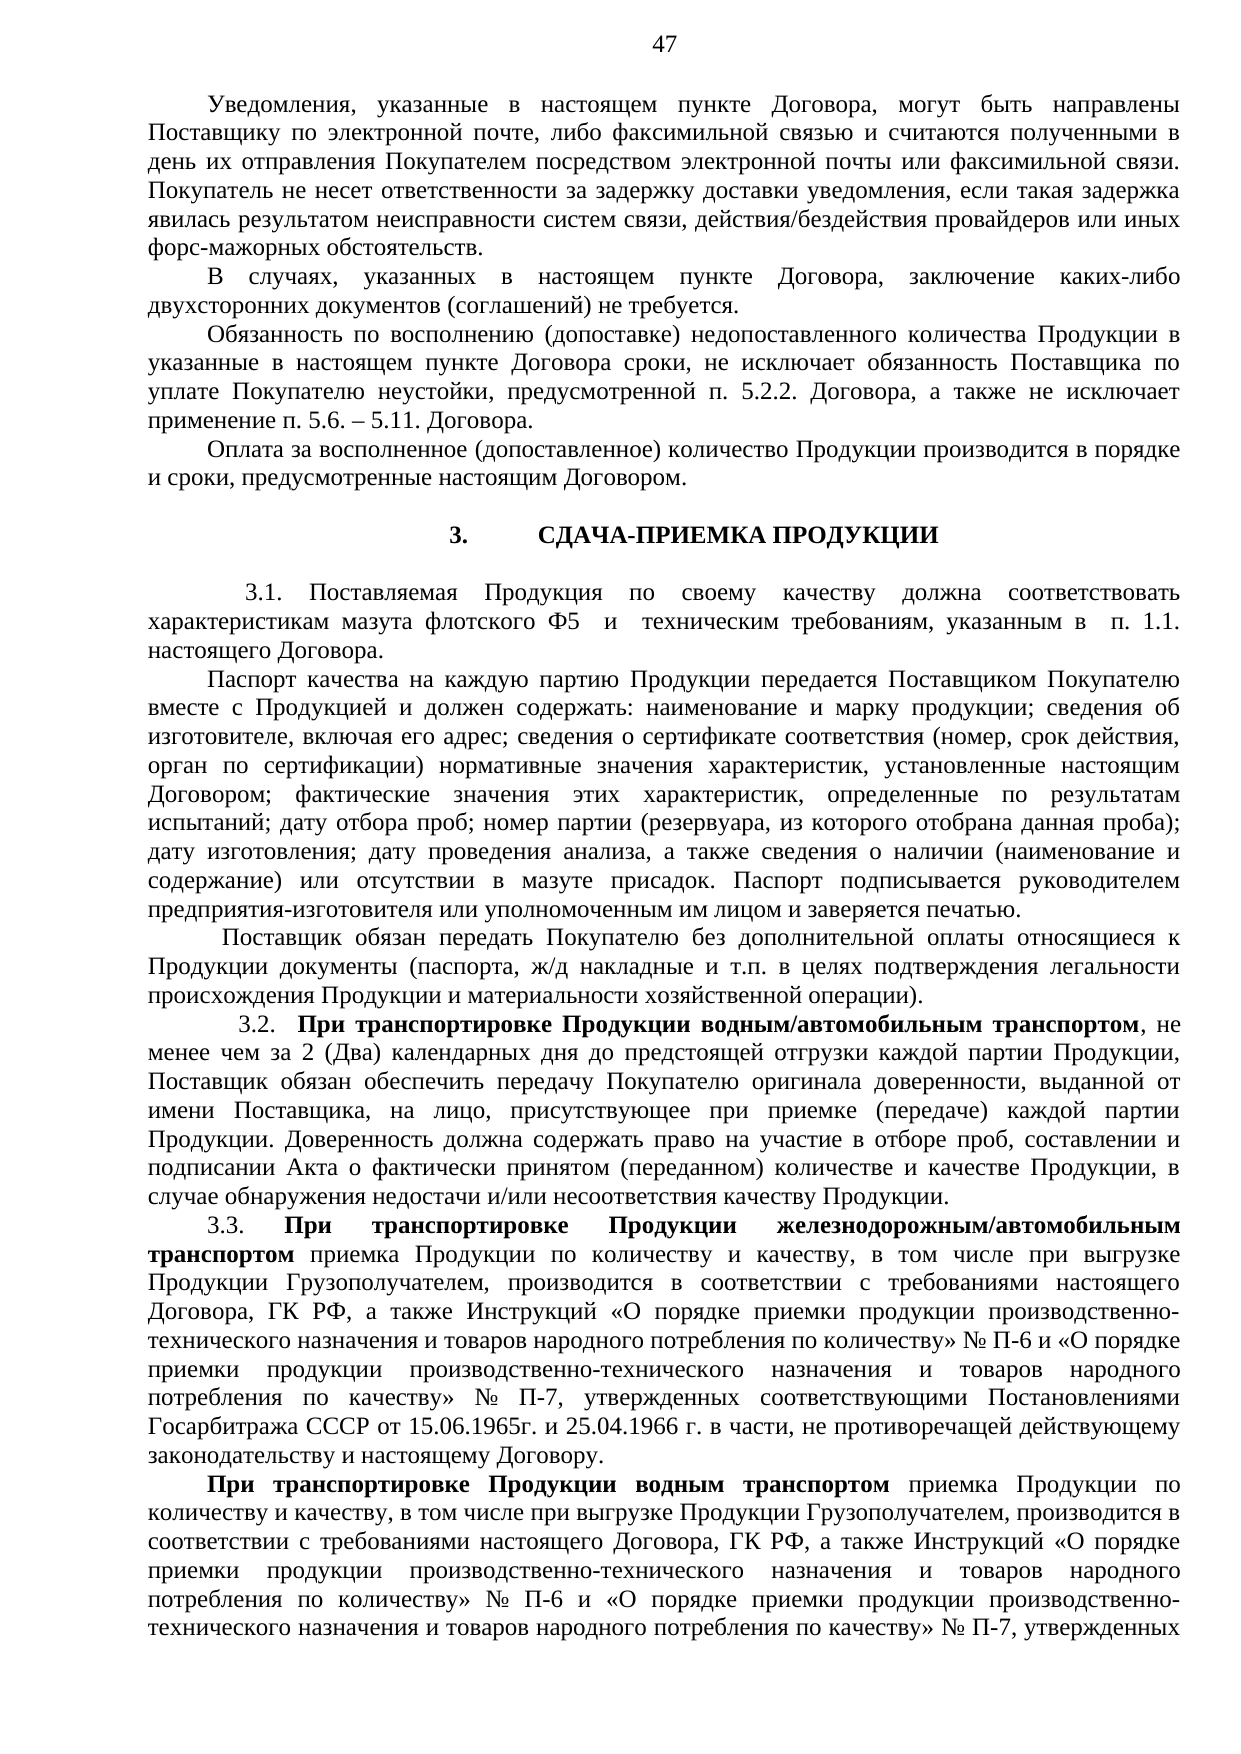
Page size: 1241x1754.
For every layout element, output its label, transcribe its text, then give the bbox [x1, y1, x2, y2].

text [148, 1469, 1181, 1641]
list СДАЧА-ПРИЕМКА ПРОДУКЦИИ [148, 520, 1181, 549]
text 3.3. При транспортировке Продукции железнодорожным/автомобильным транспортом приемка Продукции по количеству и качеству, в том числе при выгрузке Продукции Грузополучателем, производится в соответствии с требованиями настоящего Договора, ГК РФ, а также Инструкций «О порядке приемки продукции производственно-технического назначения и товаров народного потребления по количеству» № П-6 и «О порядке приемки продукции производственно-технического назначения и товаров народного потребления по качеству» № П-7, утвержденных соответствующими Постановлениями Госарбитража СССР от 15.06.1965г. и 25.04.1966 г. в части, не противоречащей действующему законодательству и настоящему Договору. [148, 1210, 1181, 1469]
text Поставщик обязан передать Покупателю без дополнительной оплаты относящиеся к Продукции документы (паспорта, ж/д накладные и т.п. в целях подтверждения легальности происхождения Продукции и материальности хозяйственной операции). [148, 922, 1181, 1009]
text Уведомления, указанные в настоящем пункте Договора, могут быть направлены Поставщику по электронной почте, либо факсимильной связью и считаются полученными в день их отправления Покупателем посредством электронной почты или факсимильной связи. Покупатель не несет ответственности за задержку доставки уведомления, если такая задержка явилась результатом неисправности систем связи, действия/бездействия провайдеров или иных форс-мажорных обстоятельств. [148, 232, 1181, 261]
text Паспорт качества на каждую партию Продукции передается Поставщиком Покупателю вместе с Продукцией и должен содержать: наименование и марку продукции; сведения об изготовителе, включая его адрес; сведения о сертификате соответствия (номер, срок действия, орган по сертификации) нормативные значения характеристик, установленные настоящим Договором; фактические значения этих характеристик, определенные по результатам испытаний; дату отбора проб; номер партии (резервуара, из которого отобрана данная проба); дату изготовления; дату проведения анализа, а также сведения о наличии (наименование и содержание) или отсутствии в мазуте присадок. Паспорт подписывается руководителем предприятия-изготовителя или уполномоченным им лицом и заверяется печатью. [148, 664, 1181, 922]
text Обязанность по восполнению (допоставке) недопоставленного количества Продукции в указанные в настоящем пункте Договора сроки, не исключает обязанность Поставщика по уплате Покупателю неустойки, предусмотренной п. 5.2.2. Договора, а также не исключает применение п. 5.6. – 5.11. Договора. [148, 319, 1181, 434]
text Уведомления, указанные в настоящем пункте Договора, могут быть направлены Поставщику по электронной почте, либо факсимильной связью и считаются полученными в день их отправления Покупателем посредством электронной почты или факсимильной связи. Покупатель не несет ответственности за задержку доставки уведомления, если такая задержка явилась результатом неисправности систем связи, действия/бездействия провайдеров или иных форс-мажорных обстоятельств. [148, 89, 1181, 146]
text 3.2. При транспортировке Продукции водным/автомобильным транспортом, не менее чем за 2 (Два) календарных дня до предстоящей отгрузки каждой партии Продукции, Поставщик обязан обеспечить передачу Покупателю оригинала доверенности, выданной от имени Поставщика, на лицо, присутствующее при приемке (передаче) каждой партии Продукции. Доверенность должна содержать право на участие в отборе проб, составлении и подписании Акта о фактически принятом (переданном) количестве и качестве Продукции, в случае обнаружения недостачи и/или несоответствия качеству Продукции. [148, 1009, 1181, 1210]
text 3.1. Поставляемая Продукция по своему качеству должна соответствовать характеристикам мазута флотского Ф5 и техническим требованиям, указанным в п. 1.1. настоящего Договора. [148, 577, 1181, 664]
text Оплата за восполненное (допоставленное) количество Продукции производится в порядке и сроки, предусмотренные настоящим Договором. [148, 434, 1181, 491]
text В случаях, указанных в настоящем пункте Договора, заключение каких-либо двухсторонних документов (соглашений) не требуется. [148, 261, 1181, 319]
